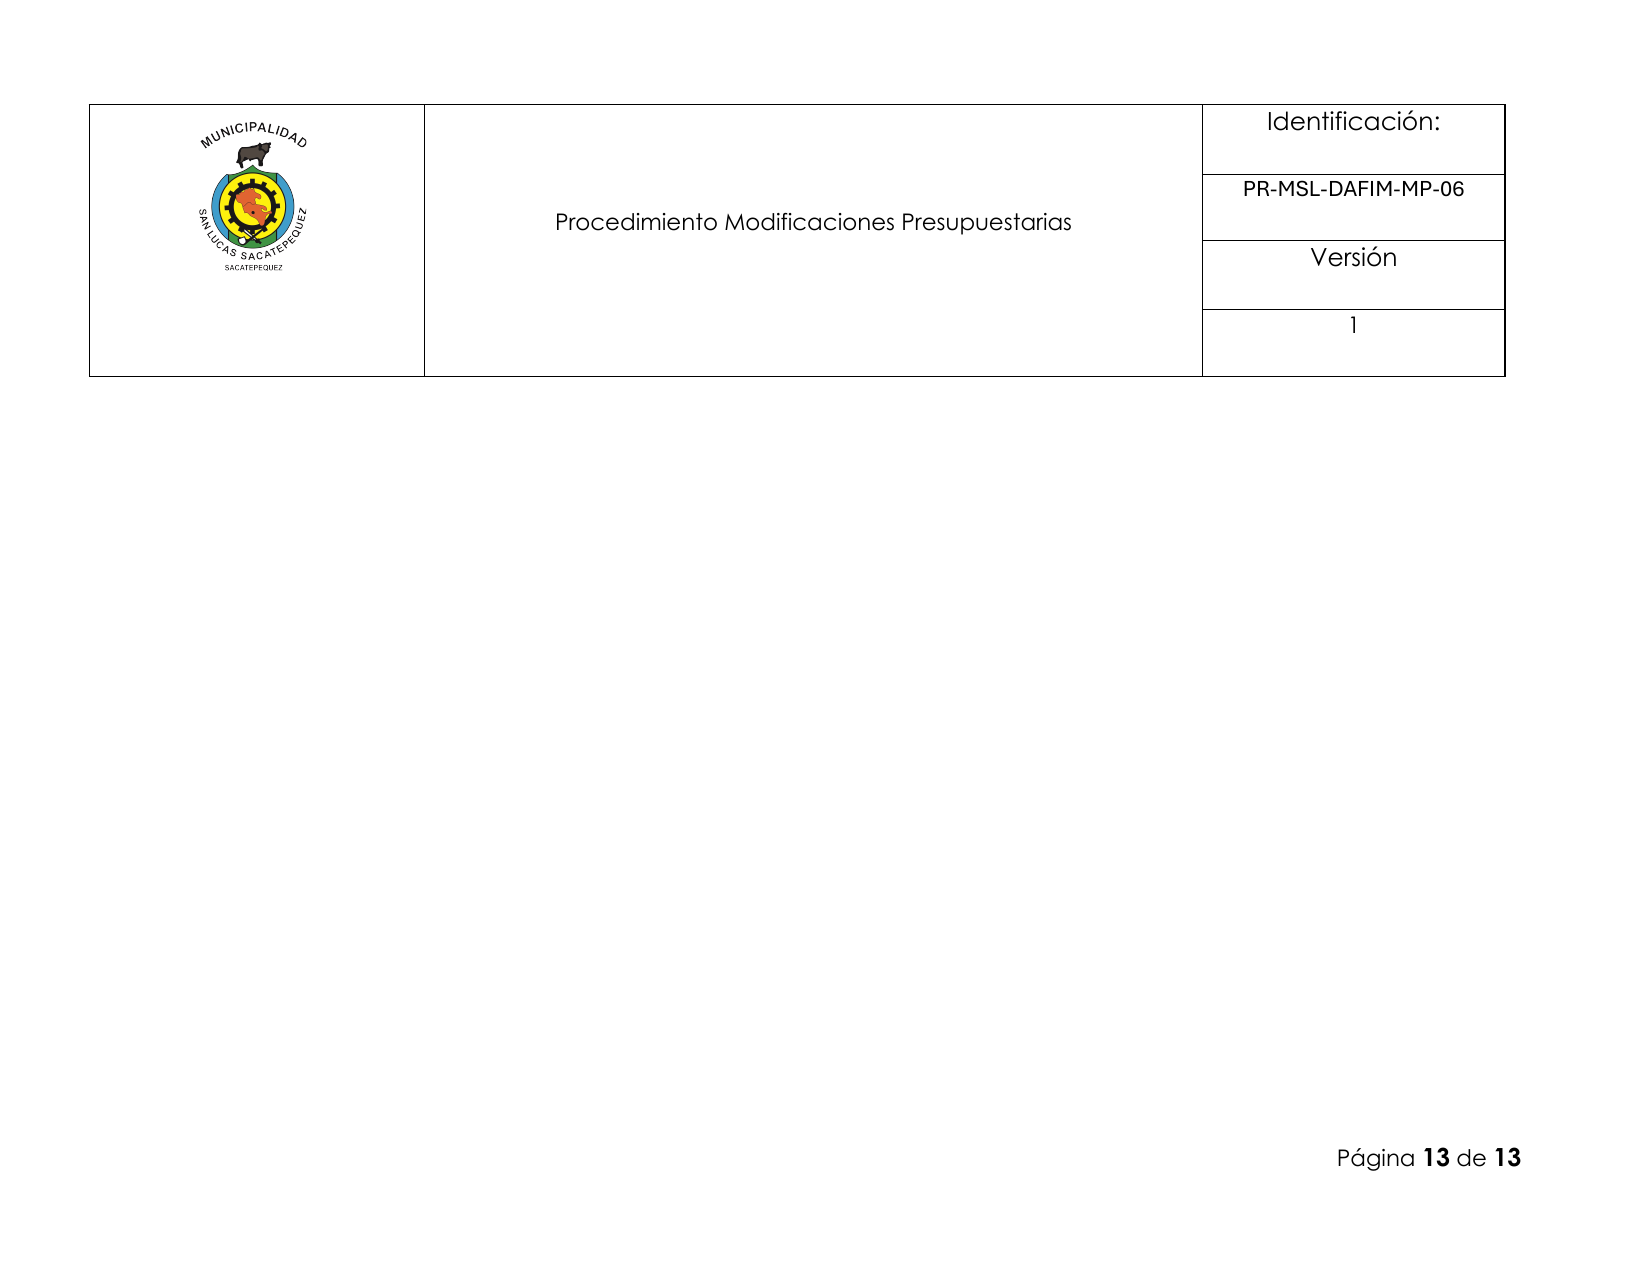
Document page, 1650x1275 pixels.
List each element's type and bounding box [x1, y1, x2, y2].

picture [199, 122, 307, 271]
